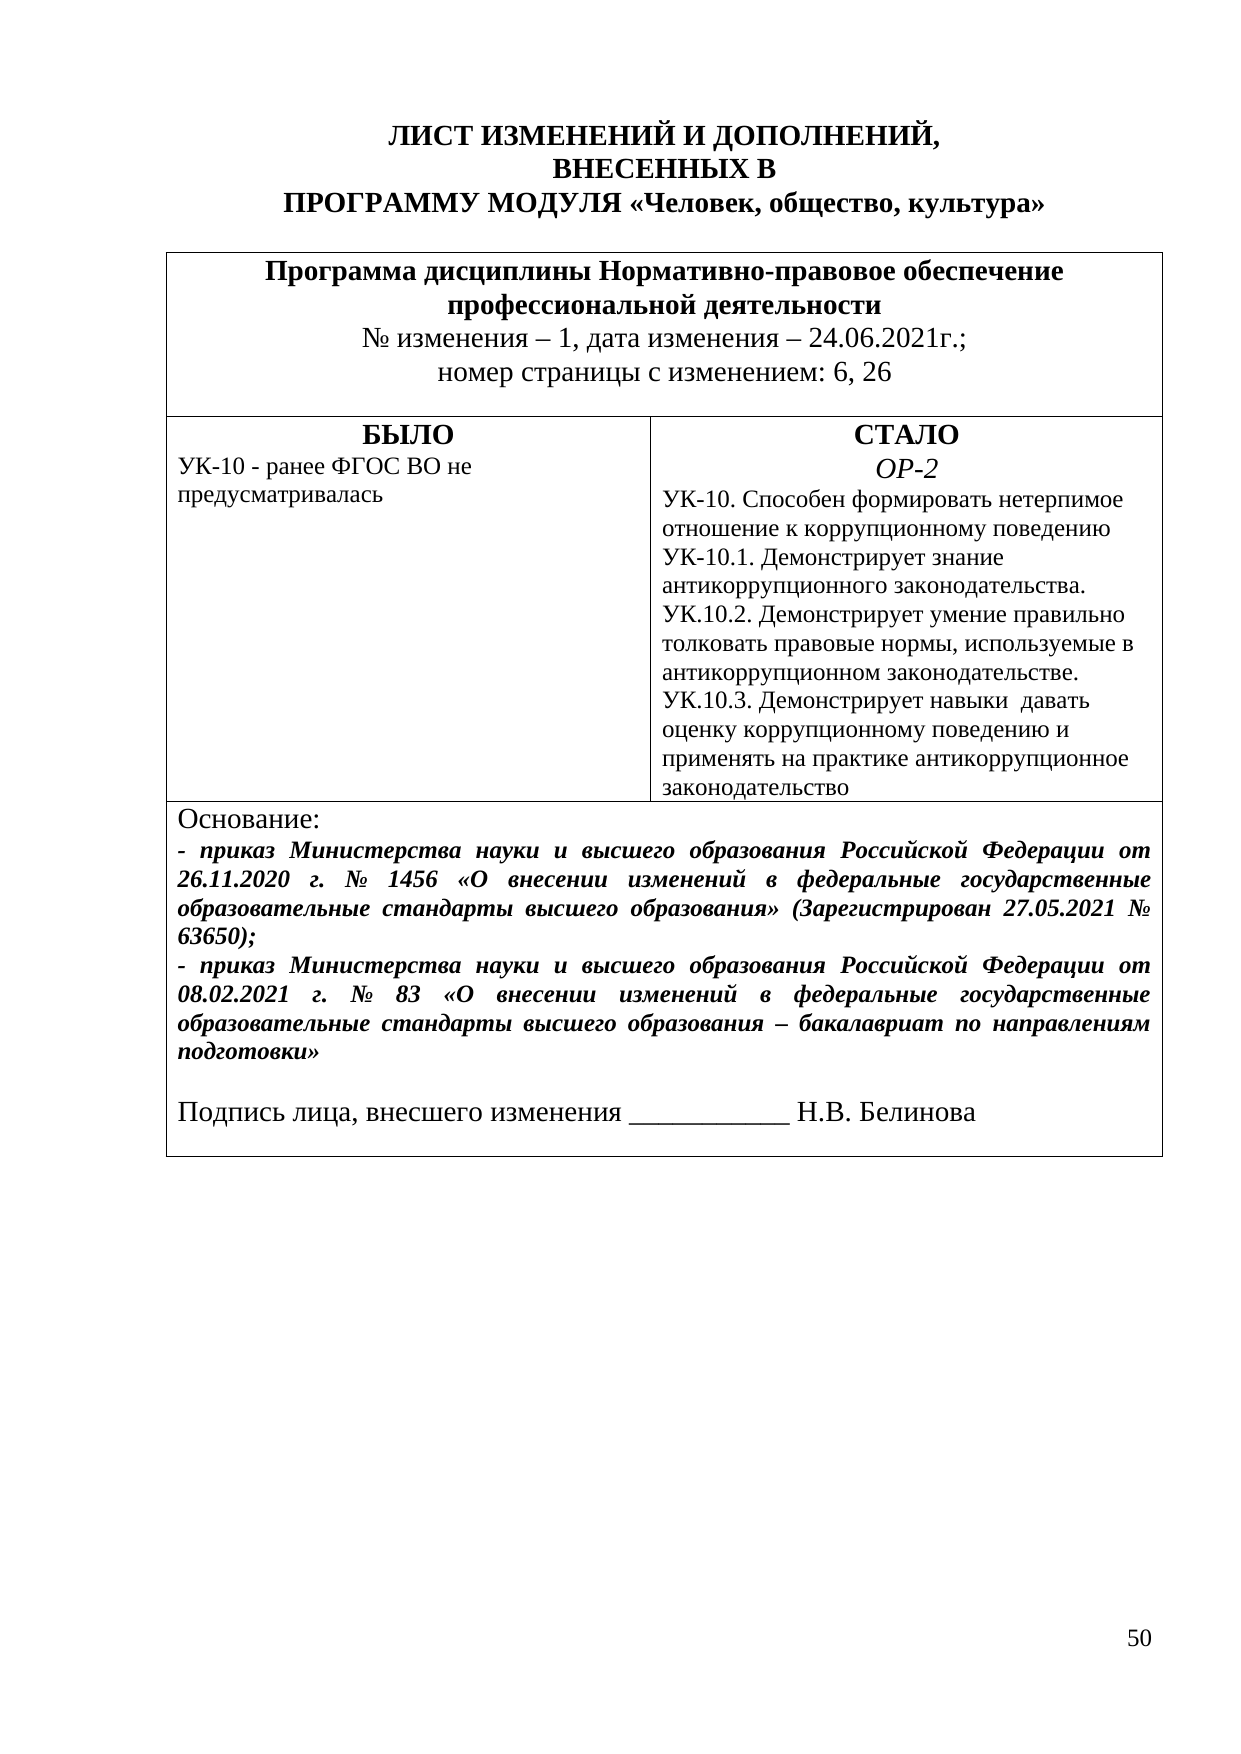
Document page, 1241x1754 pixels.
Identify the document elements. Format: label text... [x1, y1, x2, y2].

table_cell Основание: - приказ Министерства науки и высшего образования Российской Федерации от 26.11.2020 г. № 1456 «О внесении изменений в федеральные государственные образовательные стандарты высшего образования» (Зарегистрирован 27.05.2021 № 63650); - приказ Министерства науки и высшего образования Российской Федерации от 08.02.2021 г. № 83 «О внесении изменений в федеральные государственные образовательные стандарты высшего образования – бакалавриат по направлениям подготовки» Подпись лица, внесшего изменения ___________ Н.В. Белинова [167, 802, 1162, 1156]
table_cell СТАЛО ОР-2 УК-10. Способен формировать нетерпимое отношение к коррупционному поведению УК-10.1. Демонстрирует знание антикоррупционного законодательства. УК.10.2. Демонстрирует умение правильно толковать правовые нормы, используемые в антикоррупционном законодательстве. УК.10.3. Демонстрирует навыки давать оценку коррупционному поведению и применять на практике антикоррупционное законодательство [651, 417, 1162, 801]
text ПРОГРАММУ МОДУЛЯ «Человек, общество, культура» [177, 185, 1152, 219]
table_header Программа дисциплины Нормативно-правовое обеспечение профессиональной деятельности № изменения – 1, дата изменения – 24.06.2021г.; номер страницы с изменением: 6, 26 [167, 253, 1162, 416]
text ЛИСТ ИЗМЕНЕНИЙ И ДОПОЛНЕНИЙ, [177, 118, 1152, 152]
text ВНЕСЕННЫХ В [177, 152, 1152, 185]
table_cell БЫЛО УК-10 - ранее ФГОС ВО не предусматривалась [167, 417, 650, 801]
